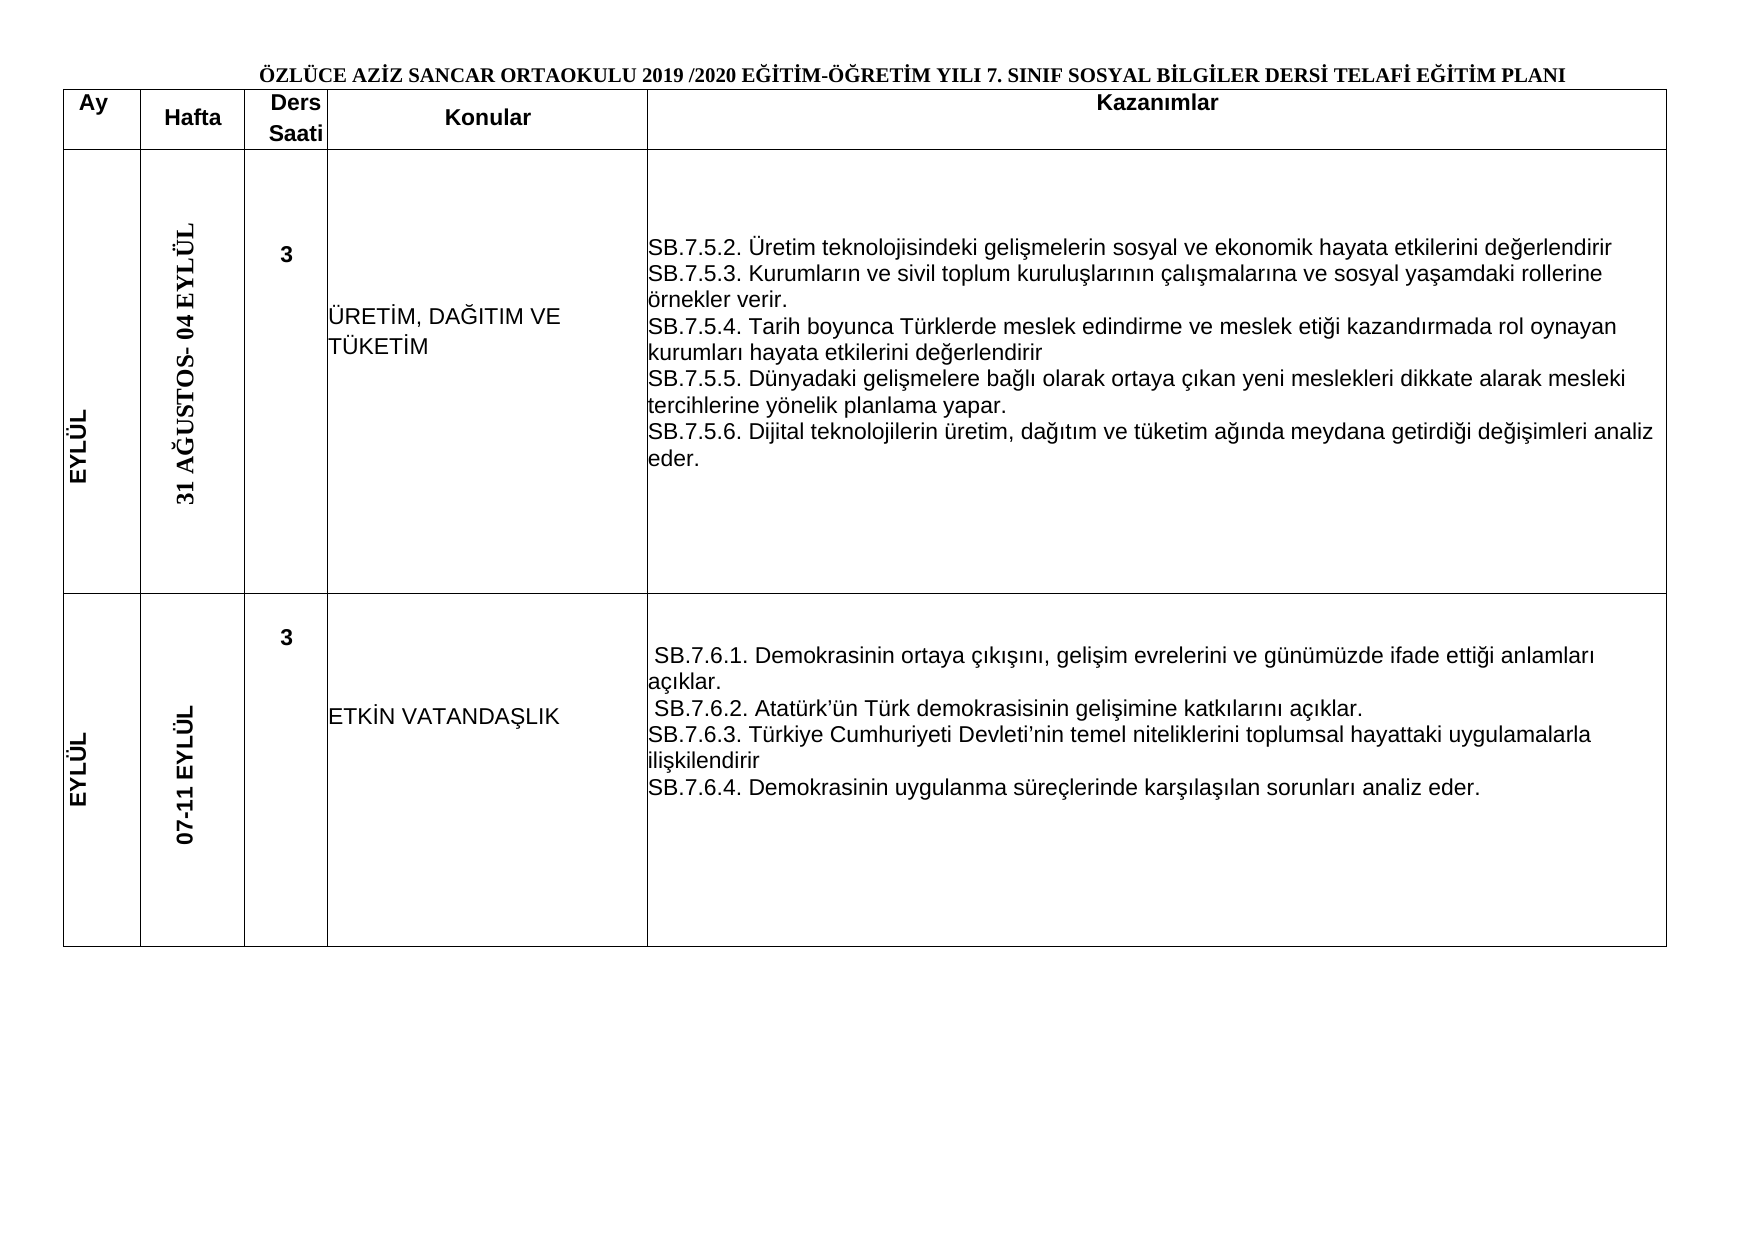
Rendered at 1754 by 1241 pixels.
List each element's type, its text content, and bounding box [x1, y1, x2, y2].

table_header Konular [328, 90, 647, 149]
table_cell EYLÜL EYLÜL [64, 150, 140, 593]
table_cell 31 AĞUSTOS- 04 EYLÜL [141, 150, 244, 593]
table_cell EYLÜL [64, 594, 140, 946]
table_cell ÜRETİM, DAĞITIM VE TÜKETİM [328, 150, 647, 593]
table_header Hafta [141, 90, 244, 149]
table_cell 3 [245, 594, 327, 946]
text ÖZLÜCE AZİZ SANCAR ORTAOKULU 2019 /2020 EĞİTİM-ÖĞRETİM YILI 7. SINIF SOSYAL BİLGİLER DERSİ TELAFİ EĞİTİM PLANI [72, 62, 1754, 87]
table_cell 3 [245, 150, 327, 593]
table_header Ay [64, 90, 140, 149]
table_cell SB.7.5.2. Üretim teknolojisindeki gelişmelerin sosyal ve ekonomik hayata etkilerini değerlendirir SB.7.5.3. Kurumların ve sivil toplum kuruluşlarının çalışmalarına ve sosyal yaşamdaki rollerine örnekler verir. SB.7.5.4. Tarih boyunca Türklerde meslek edindirme ve meslek etiği kazandırmada rol oynayan kurumları hayata etkilerini değerlendirir SB.7.5.5. Dünyadaki gelişmelere bağlı olarak ortaya çıkan yeni meslekleri dikkate alarak mesleki tercihlerine yönelik planlama yapar. SB.7.5.6. Dijital teknolojilerin üretim, dağıtım ve tüketim ağında meydana getirdiği değişimleri analiz eder. [648, 150, 1666, 593]
table_cell SB.7.6.1. Demokrasinin ortaya çıkışını, gelişim evrelerini ve günümüzde ifade ettiği anlamları açıklar. SB.7.6.2. Atatürk’ün Türk demokrasisinin gelişimine katkılarını açıklar. SB.7.6.3. Türkiye Cumhuriyeti Devleti’nin temel niteliklerini toplumsal hayattaki uygulamalarla ilişkilendirir SB.7.6.4. Demokrasinin uygulanma süreçlerinde karşılaşılan sorunları analiz eder. [648, 594, 1666, 946]
table_cell 07-11 EYLÜL [141, 594, 244, 946]
table_cell ETKİN VATANDAŞLIK [328, 594, 647, 946]
table_header Kazanımlar [648, 90, 1666, 149]
table_header Ders Saati [245, 90, 327, 149]
